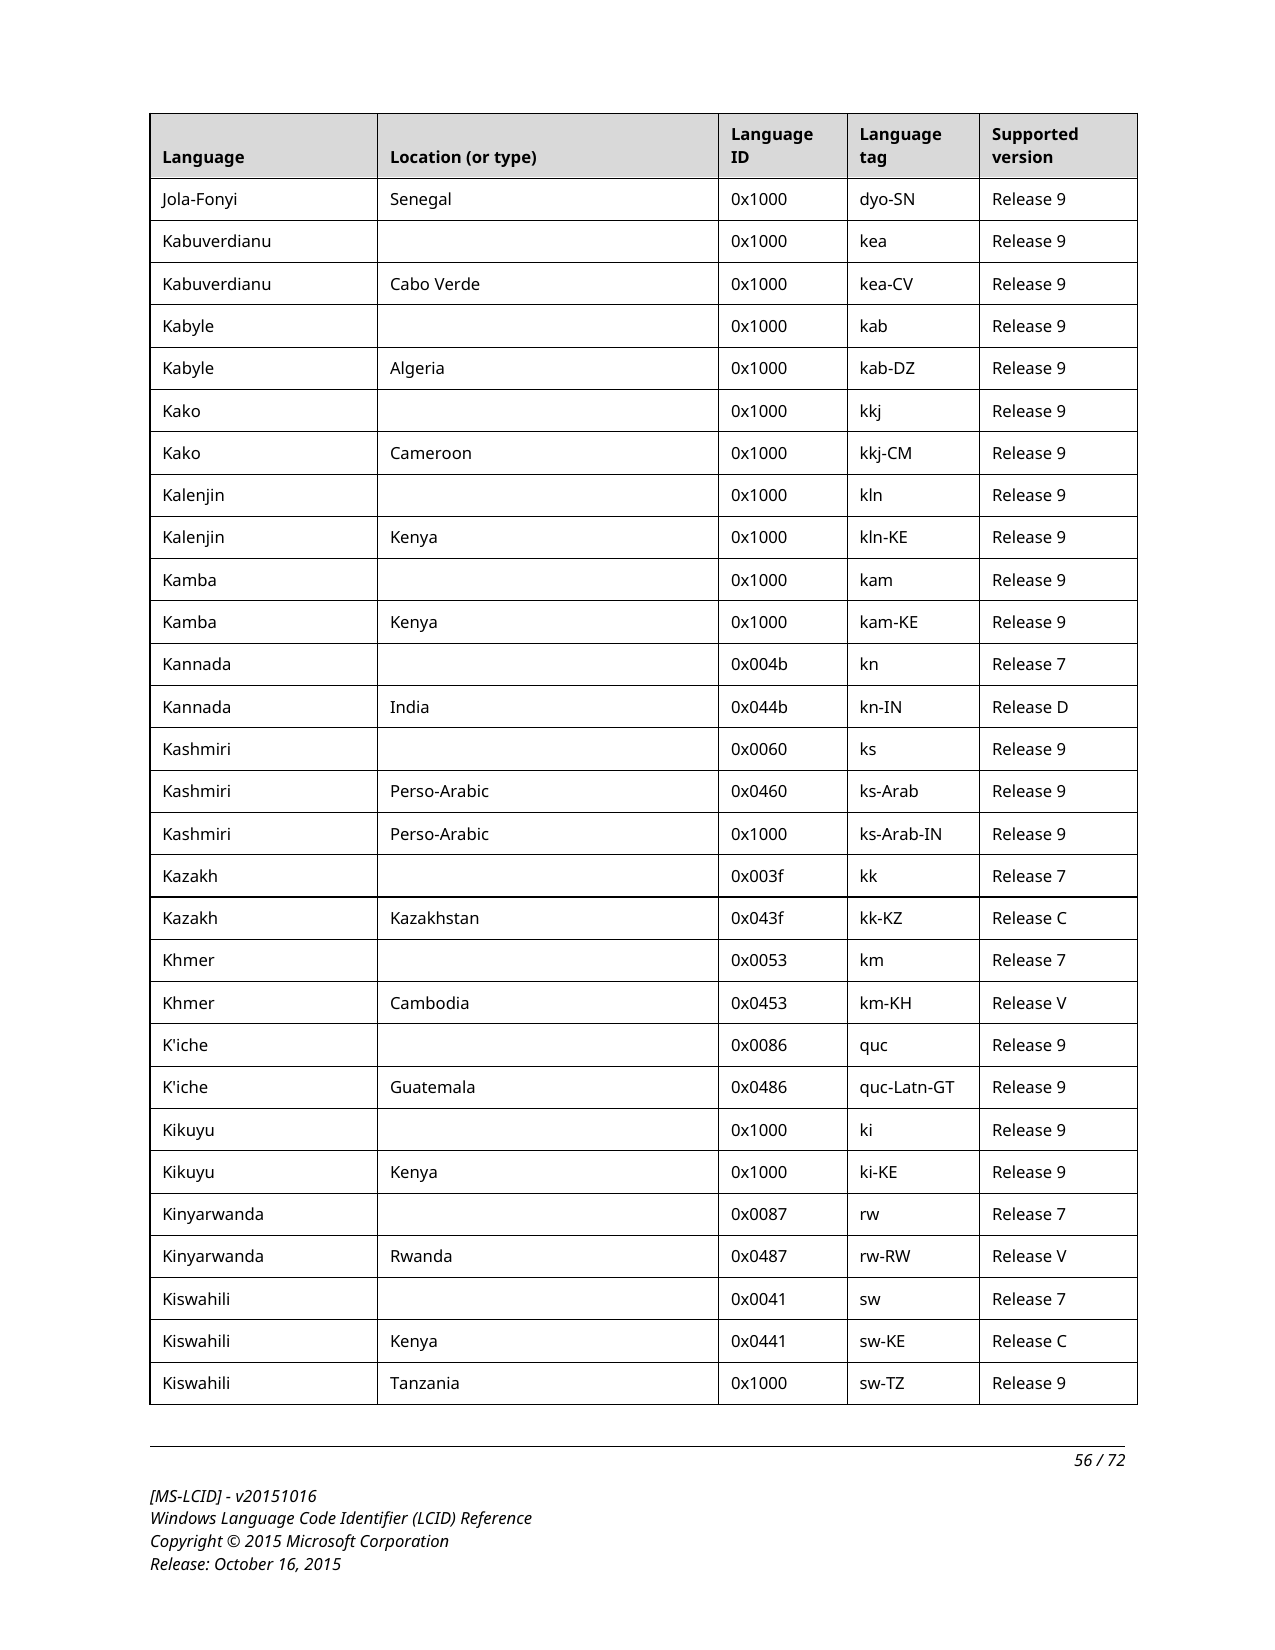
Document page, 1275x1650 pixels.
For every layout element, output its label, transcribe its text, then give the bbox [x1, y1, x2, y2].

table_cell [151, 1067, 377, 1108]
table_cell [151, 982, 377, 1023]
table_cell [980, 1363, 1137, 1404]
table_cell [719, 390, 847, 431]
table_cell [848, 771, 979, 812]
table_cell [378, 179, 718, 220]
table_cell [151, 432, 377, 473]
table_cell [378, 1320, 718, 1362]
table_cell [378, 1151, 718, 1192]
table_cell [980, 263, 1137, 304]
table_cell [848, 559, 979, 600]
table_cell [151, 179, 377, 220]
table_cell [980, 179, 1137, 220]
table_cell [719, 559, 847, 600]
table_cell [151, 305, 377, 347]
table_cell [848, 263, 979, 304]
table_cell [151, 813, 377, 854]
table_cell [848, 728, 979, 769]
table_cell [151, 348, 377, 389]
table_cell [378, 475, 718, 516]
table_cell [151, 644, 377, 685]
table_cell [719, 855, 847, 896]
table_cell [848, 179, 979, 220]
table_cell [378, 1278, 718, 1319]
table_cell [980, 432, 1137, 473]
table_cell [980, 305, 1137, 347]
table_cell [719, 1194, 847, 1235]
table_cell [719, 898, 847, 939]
table_header Location (or type) [378, 114, 718, 177]
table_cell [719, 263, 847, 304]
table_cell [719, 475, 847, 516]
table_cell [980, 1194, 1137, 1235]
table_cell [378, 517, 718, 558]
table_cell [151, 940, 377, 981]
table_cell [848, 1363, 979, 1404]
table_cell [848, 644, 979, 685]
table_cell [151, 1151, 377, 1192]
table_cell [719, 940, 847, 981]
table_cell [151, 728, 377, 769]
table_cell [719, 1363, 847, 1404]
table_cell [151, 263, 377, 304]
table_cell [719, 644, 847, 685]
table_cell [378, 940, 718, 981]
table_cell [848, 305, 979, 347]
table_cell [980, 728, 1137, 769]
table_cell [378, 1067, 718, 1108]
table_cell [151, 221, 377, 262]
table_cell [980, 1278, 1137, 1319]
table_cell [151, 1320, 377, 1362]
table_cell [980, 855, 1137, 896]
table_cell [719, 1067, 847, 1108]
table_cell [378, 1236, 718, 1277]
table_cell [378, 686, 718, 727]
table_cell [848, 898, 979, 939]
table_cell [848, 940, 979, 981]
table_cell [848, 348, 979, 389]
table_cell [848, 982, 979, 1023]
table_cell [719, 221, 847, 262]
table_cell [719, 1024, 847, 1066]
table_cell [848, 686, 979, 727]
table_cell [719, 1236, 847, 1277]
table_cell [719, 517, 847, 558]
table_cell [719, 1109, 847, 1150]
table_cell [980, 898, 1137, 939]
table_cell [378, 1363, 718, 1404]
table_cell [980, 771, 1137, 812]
table_header Supported version [980, 114, 1137, 177]
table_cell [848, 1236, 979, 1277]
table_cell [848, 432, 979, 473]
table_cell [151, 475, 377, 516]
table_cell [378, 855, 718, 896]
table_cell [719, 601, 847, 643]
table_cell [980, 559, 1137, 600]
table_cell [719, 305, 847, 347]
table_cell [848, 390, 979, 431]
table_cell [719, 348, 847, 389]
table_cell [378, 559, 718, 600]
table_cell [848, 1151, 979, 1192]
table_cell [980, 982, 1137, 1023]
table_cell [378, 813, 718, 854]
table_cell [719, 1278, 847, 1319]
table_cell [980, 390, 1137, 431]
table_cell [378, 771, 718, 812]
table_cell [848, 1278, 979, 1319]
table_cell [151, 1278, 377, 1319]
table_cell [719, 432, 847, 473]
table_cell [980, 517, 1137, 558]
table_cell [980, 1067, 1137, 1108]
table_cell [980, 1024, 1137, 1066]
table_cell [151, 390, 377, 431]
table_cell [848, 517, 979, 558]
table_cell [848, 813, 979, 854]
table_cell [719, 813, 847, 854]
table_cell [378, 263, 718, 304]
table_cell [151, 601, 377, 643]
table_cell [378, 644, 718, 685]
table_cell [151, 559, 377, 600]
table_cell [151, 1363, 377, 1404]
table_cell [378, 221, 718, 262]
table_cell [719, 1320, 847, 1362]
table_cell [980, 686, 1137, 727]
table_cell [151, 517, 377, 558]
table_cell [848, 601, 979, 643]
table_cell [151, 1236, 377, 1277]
table_header Language ID [719, 114, 847, 177]
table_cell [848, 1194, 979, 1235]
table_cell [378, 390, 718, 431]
table_header Language [151, 114, 377, 177]
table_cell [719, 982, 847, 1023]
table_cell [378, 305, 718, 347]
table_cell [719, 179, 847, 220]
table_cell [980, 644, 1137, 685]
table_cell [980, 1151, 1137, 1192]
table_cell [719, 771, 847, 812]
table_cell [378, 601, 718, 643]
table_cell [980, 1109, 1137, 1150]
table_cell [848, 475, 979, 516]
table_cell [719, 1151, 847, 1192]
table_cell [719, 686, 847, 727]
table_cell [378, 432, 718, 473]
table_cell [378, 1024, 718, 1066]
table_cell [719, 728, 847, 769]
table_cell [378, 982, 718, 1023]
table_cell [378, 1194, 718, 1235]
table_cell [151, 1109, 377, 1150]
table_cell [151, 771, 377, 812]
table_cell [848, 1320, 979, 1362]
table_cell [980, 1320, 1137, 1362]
table_header Language tag [848, 114, 979, 177]
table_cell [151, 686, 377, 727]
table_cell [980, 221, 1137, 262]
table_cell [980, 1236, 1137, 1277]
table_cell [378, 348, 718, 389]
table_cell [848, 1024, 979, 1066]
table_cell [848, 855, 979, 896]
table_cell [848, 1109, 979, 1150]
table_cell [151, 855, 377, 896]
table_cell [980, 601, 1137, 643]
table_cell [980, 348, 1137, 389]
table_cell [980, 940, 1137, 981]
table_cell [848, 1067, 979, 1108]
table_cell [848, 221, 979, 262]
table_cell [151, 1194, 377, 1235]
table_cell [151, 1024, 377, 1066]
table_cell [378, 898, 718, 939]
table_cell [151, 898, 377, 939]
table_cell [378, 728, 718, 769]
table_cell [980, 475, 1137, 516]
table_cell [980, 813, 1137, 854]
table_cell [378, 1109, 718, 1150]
